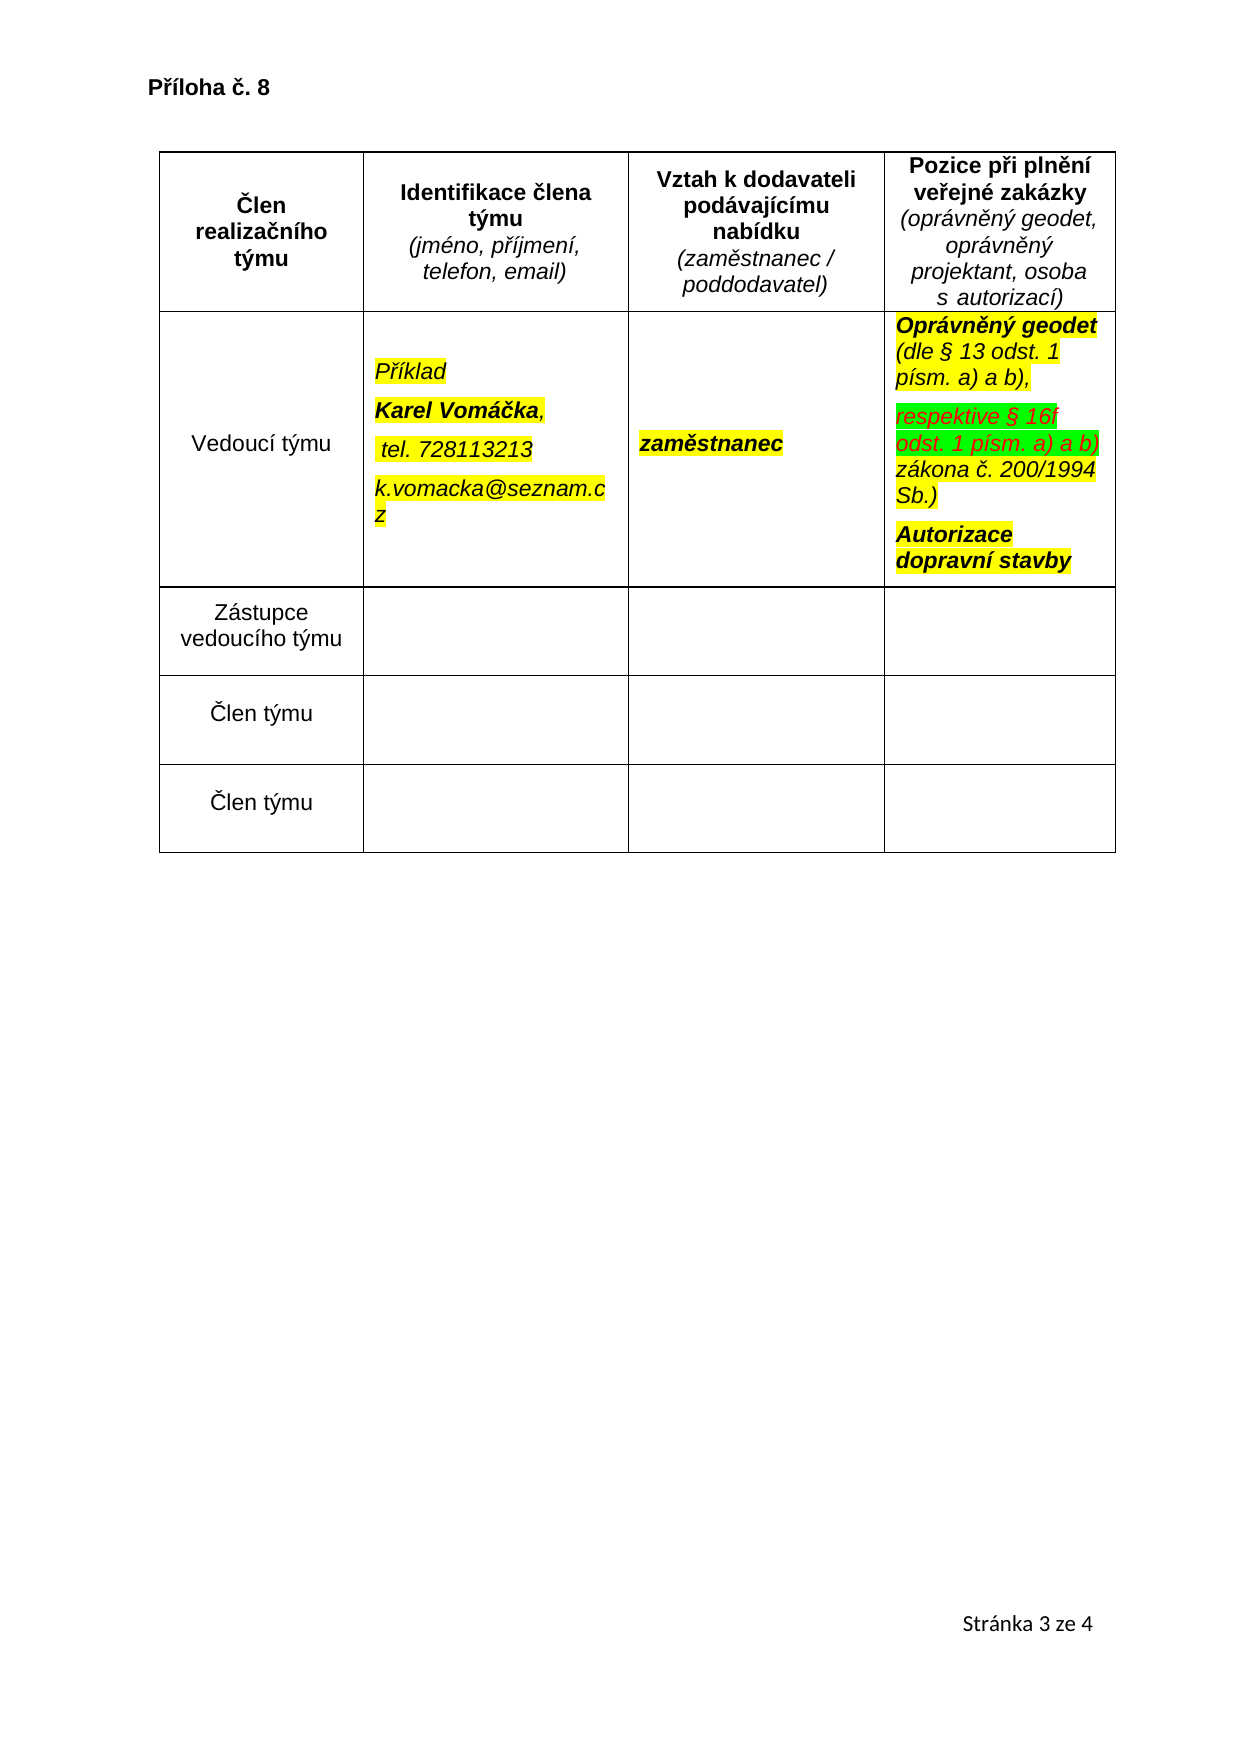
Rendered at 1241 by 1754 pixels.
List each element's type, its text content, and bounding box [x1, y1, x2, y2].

table_cell [885, 676, 1115, 764]
table_header Člen realizačního týmu [160, 153, 363, 311]
table_header Identifikace člena týmu (jméno, příjmení, telefon, email) [364, 153, 628, 311]
table_cell Člen týmu [160, 765, 363, 852]
table_cell Vedoucí týmu [160, 312, 363, 586]
table_cell [364, 588, 628, 675]
table_cell zaměstnanec [629, 312, 884, 586]
table_cell Člen týmu [160, 676, 363, 764]
table_header Pozice při plnění veřejné zakázky (oprávněný geodet, oprávněný projektant, osoba s autorizací) [885, 153, 1115, 311]
table_cell [364, 765, 628, 852]
table_cell Oprávněný geodet (dle § 13 odst. 1 písm. a) a b), respektive § 16f odst. 1 písm. a) a b) zákona č. 200/1994 Sb.) Autorizace dopravní stavby [885, 312, 1115, 586]
table_cell [629, 676, 884, 764]
table_cell [629, 765, 884, 852]
table_cell Zástupce vedoucího týmu [160, 588, 363, 675]
table_cell [364, 676, 628, 764]
table_cell Příklad Karel Vomáčka, tel. 728113213 k.vomacka@seznam.cz [364, 312, 628, 586]
table_cell [629, 588, 884, 675]
table_cell [885, 765, 1115, 852]
table_header Vztah k dodavateli podávajícímu nabídku (zaměstnanec / poddodavatel) [629, 153, 884, 311]
table_cell [885, 588, 1115, 675]
